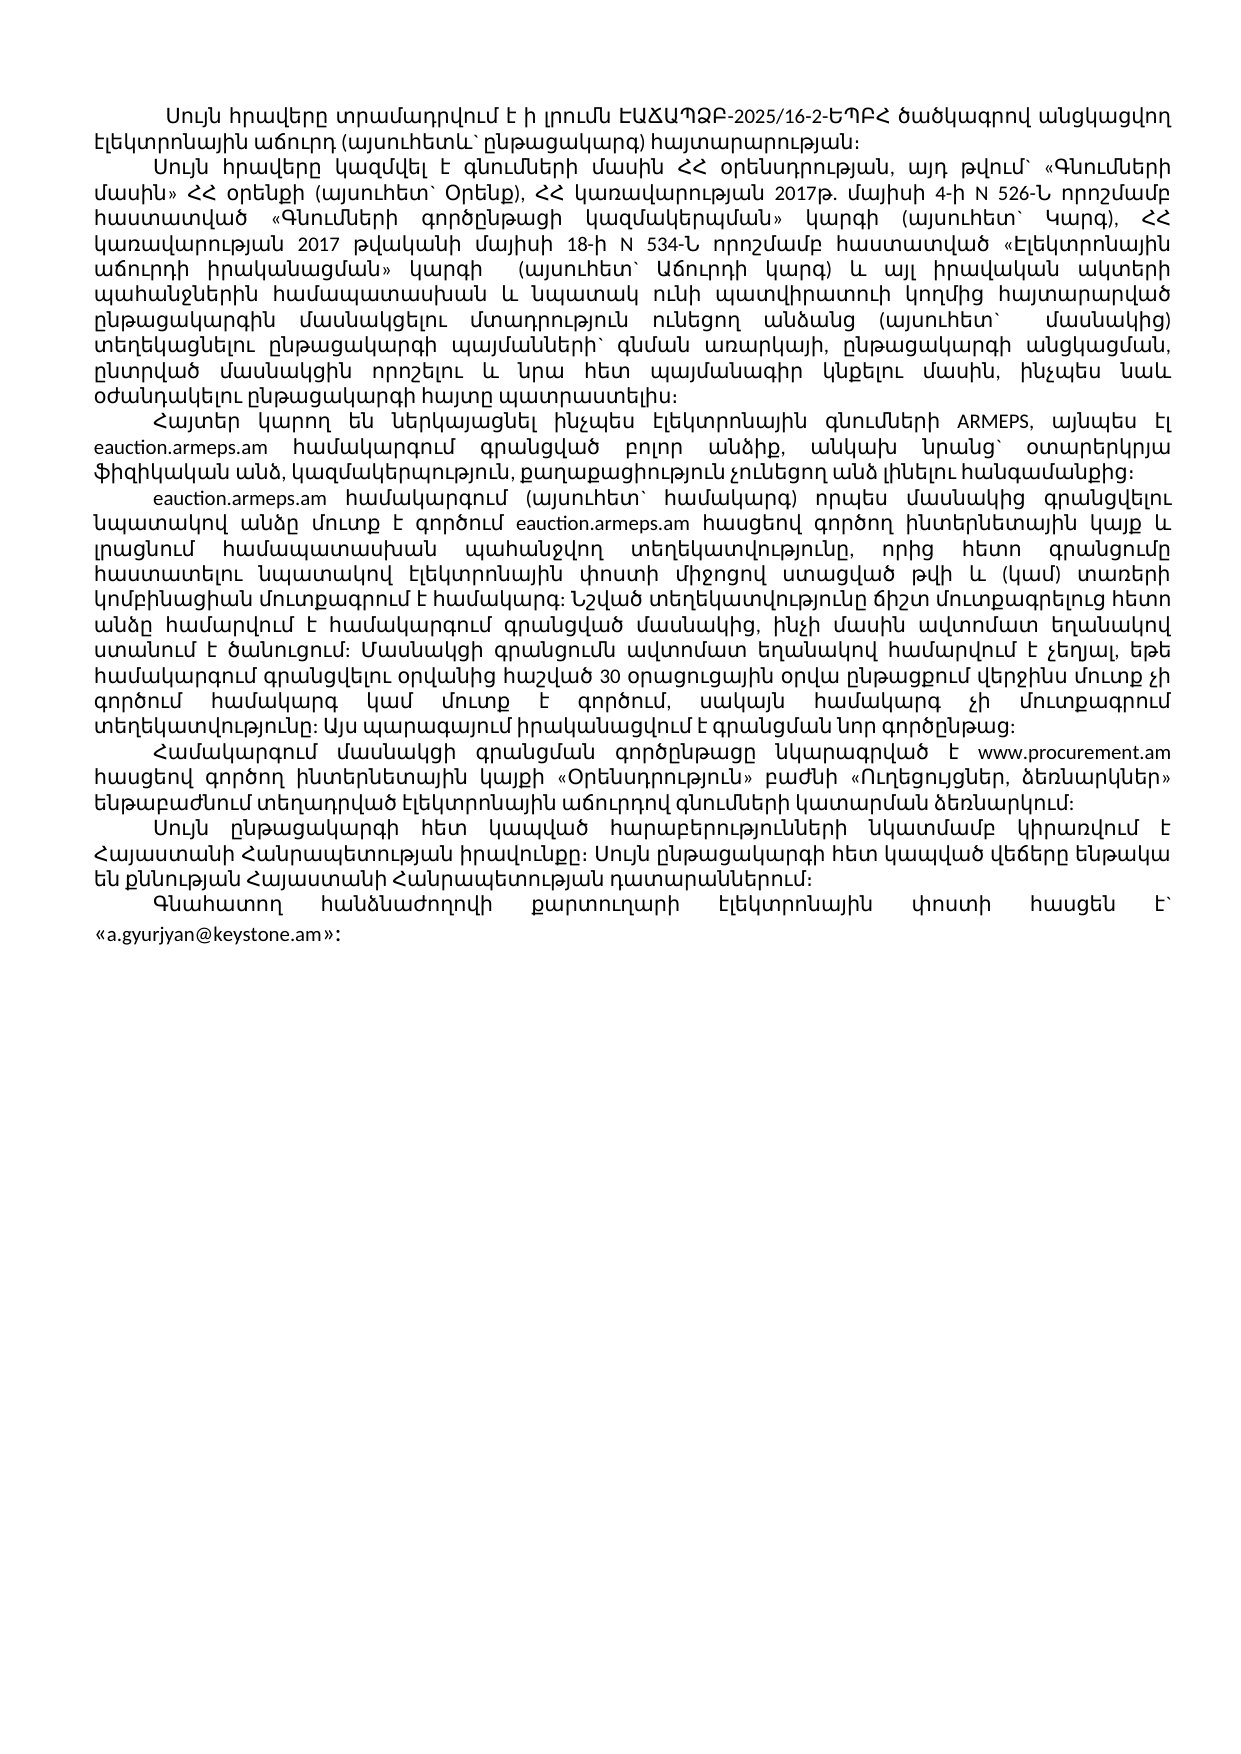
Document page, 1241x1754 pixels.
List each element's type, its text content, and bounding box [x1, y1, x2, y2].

text Գնահատող հանձնաժողովի քարտուղարի էլեկտրոնային փոստի հասցեն է` «a.gyurjyan@keystone.am»: [94, 892, 1171, 948]
text Սույն հրավերը տրամադրվում է ի լրումն ԷԱՃԱՊՁԲ-2025/16-2-ԵՊԲՀ ծածկագրով անցկացվող էլեկտրոնային աճուրդ (այսուհետև` ընթացակարգ) հայտարարության։ [94, 104, 1171, 154]
text Համակարգում մասնակցի գրանցման գործընթացը նկարագրված է www.procurement.am հասցեով գործող ինտերնետային կայքի «Օրենսդրություն» բաժնի «Ուղեցույցներ, ձեռնարկներ» ենթաբաժնում տեղադրված էլեկտրոնային աճուրդով գնումների կատարման ձեռնարկում: [94, 739, 1171, 815]
text Հայտեր կարող են ներկայացնել ինչպես էլեկտրոնային գնումների ARMEPS, այնպես էլ eauction.armeps.am համակարգում գրանցված բոլոր անձիք, անկախ նրանց` օտարերկրյա ֆիզիկական անձ, կազմակերպություն, քաղաքացիություն չունեցող անձ լինելու հանգամանքից։ [94, 409, 1171, 485]
text Սույն հրավերը կազմվել է գնումների մասին ՀՀ օրենսդրության, այդ թվում` «Գնումների մասին» ՀՀ օրենքի (այսուհետ` Օրենք), ՀՀ կառավարության 2017թ. մայիսի 4-ի N 526-Ն որոշմամբ հաստատված «Գնումների գործընթացի կազմակերպման» կարգի (այսուհետ` Կարգ), ՀՀ կառավարության 2017 թվականի մայիսի 18-ի N 534-Ն որոշմամբ հաստատված «Էլեկտրոնային աճուրդի իրականացման» կարգի (այսուհետ` Աճուրդի կարգ) և այլ իրավական ակտերի պահանջներին համապատասխան և նպատակ ունի պատվիրատուի կողմից հայտարարված ընթացակարգին մասնակցելու մտադրություն ունեցող անձանց (այսուհետ` մասնակից) տեղեկացնելու ընթացակարգի պայմանների` գնման առարկայի, ընթացակարգի անցկացման, ընտրված մասնակցին որոշելու և նրա հետ պայմանագիր կնքելու մասին, ինչպես նաև օժանդակելու ընթացակարգի հայտը պատրաստելիս։ [94, 154, 1171, 409]
text eauction.armeps.am համակարգում (այսուհետ` համակարգ) որպես մասնակից գրանցվելու նպատակով անձը մուտք է գործում eauction.armeps.am հասցեով գործող ինտերնետային կայք և լրացնում համապատասխան պահանջվող տեղեկատվությունը, որից հետո գրանցումը հաստատելու նպատակով էլեկտրոնային փոստի միջոցով ստացված թվի և (կամ) տառերի կոմբինացիան մուտքագրում է համակարգ: Նշված տեղեկատվությունը ճիշտ մուտքագրելուց հետո անձը համարվում է համակարգում գրանցված մասնակից, ինչի մասին ավտոմատ եղանակով ստանում է ծանուցում: Մասնակցի գրանցումն ավտոմատ եղանակով համարվում է չեղյալ, եթե համակարգում գրանցվելու օրվանից հաշված 30 օրացուցային օրվա ընթացքում վերջինս մուտք չի գործում համակարգ կամ մուտք է գործում, սակայն համակարգ չի մուտքագրում տեղեկատվությունը: Այս պարագայում իրականացվում է գրանցման նոր գործընթաց: [94, 485, 1171, 739]
text Սույն ընթացակարգի հետ կապված հարաբերությունների նկատմամբ կիրառվում է Հայաստանի Հանրապետության իրավունքը։ Սույն ընթացակարգի հետ կապված վեճերը ենթակա են քննության Հայաստանի Հանրապետության դատարաններում։ [94, 815, 1171, 892]
